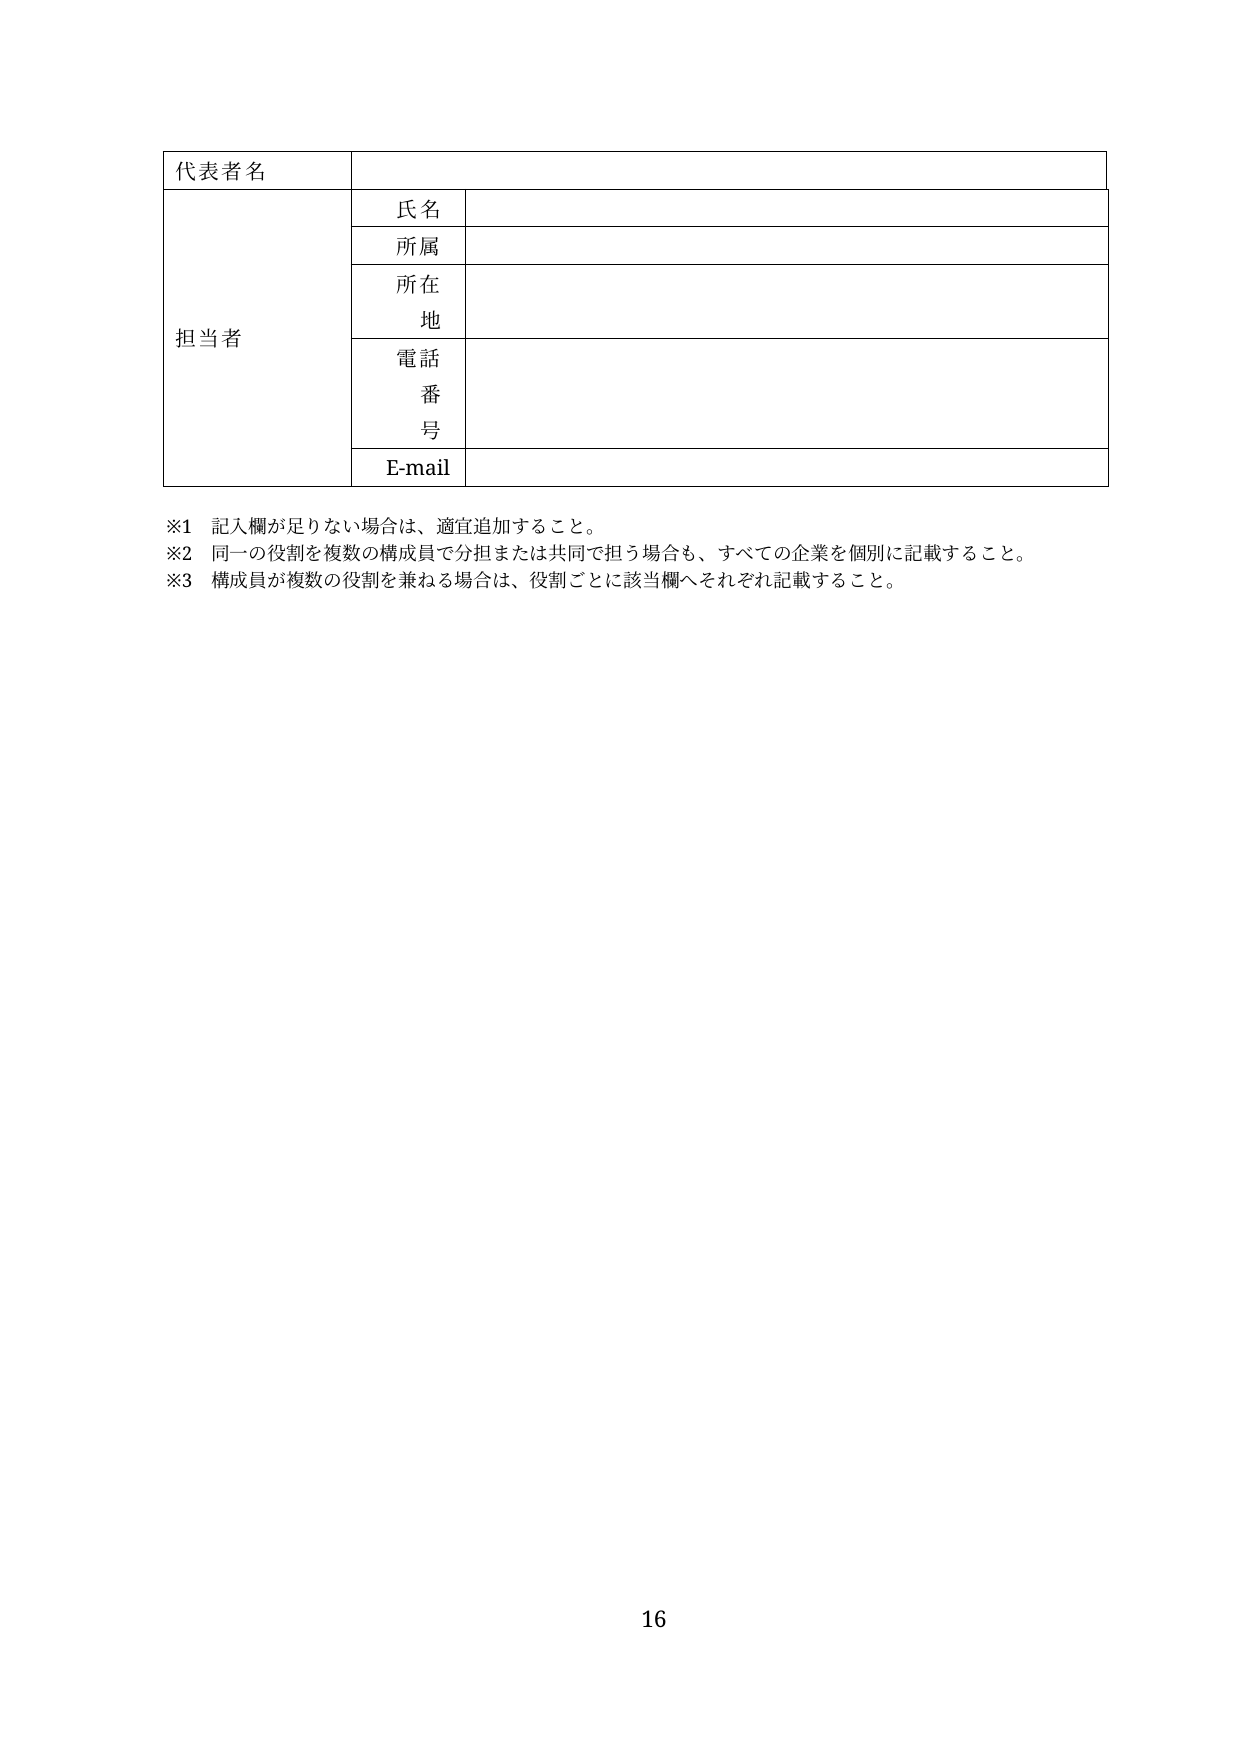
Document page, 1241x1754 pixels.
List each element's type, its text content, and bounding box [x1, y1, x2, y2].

table_cell 電話番号 [352, 339, 465, 448]
table_cell 担当者 [164, 190, 351, 486]
table_cell E-mail [352, 449, 465, 486]
text ※3 構成員が複数の役割を兼ねる場合は、役割ごとに該当欄へそれぞれ記載すること。 [166, 566, 1089, 593]
text ※2 同一の役割を複数の構成員で分担または共同で担う場合も、すべての企業を個別に記載すること。 [166, 539, 1089, 566]
table_cell [466, 265, 1108, 338]
table_cell 所属 [352, 227, 465, 264]
table_cell [466, 449, 1108, 486]
table_cell [466, 227, 1108, 264]
table_cell 氏名 [352, 190, 465, 226]
table_cell [466, 339, 1108, 448]
table_cell 所在地 [352, 265, 465, 338]
table_cell 代表者名 [164, 152, 351, 189]
table_cell [466, 190, 1108, 226]
table_cell [352, 152, 1106, 189]
text ※1 記入欄が足りない場合は、適宜追加すること。 [166, 512, 1089, 539]
